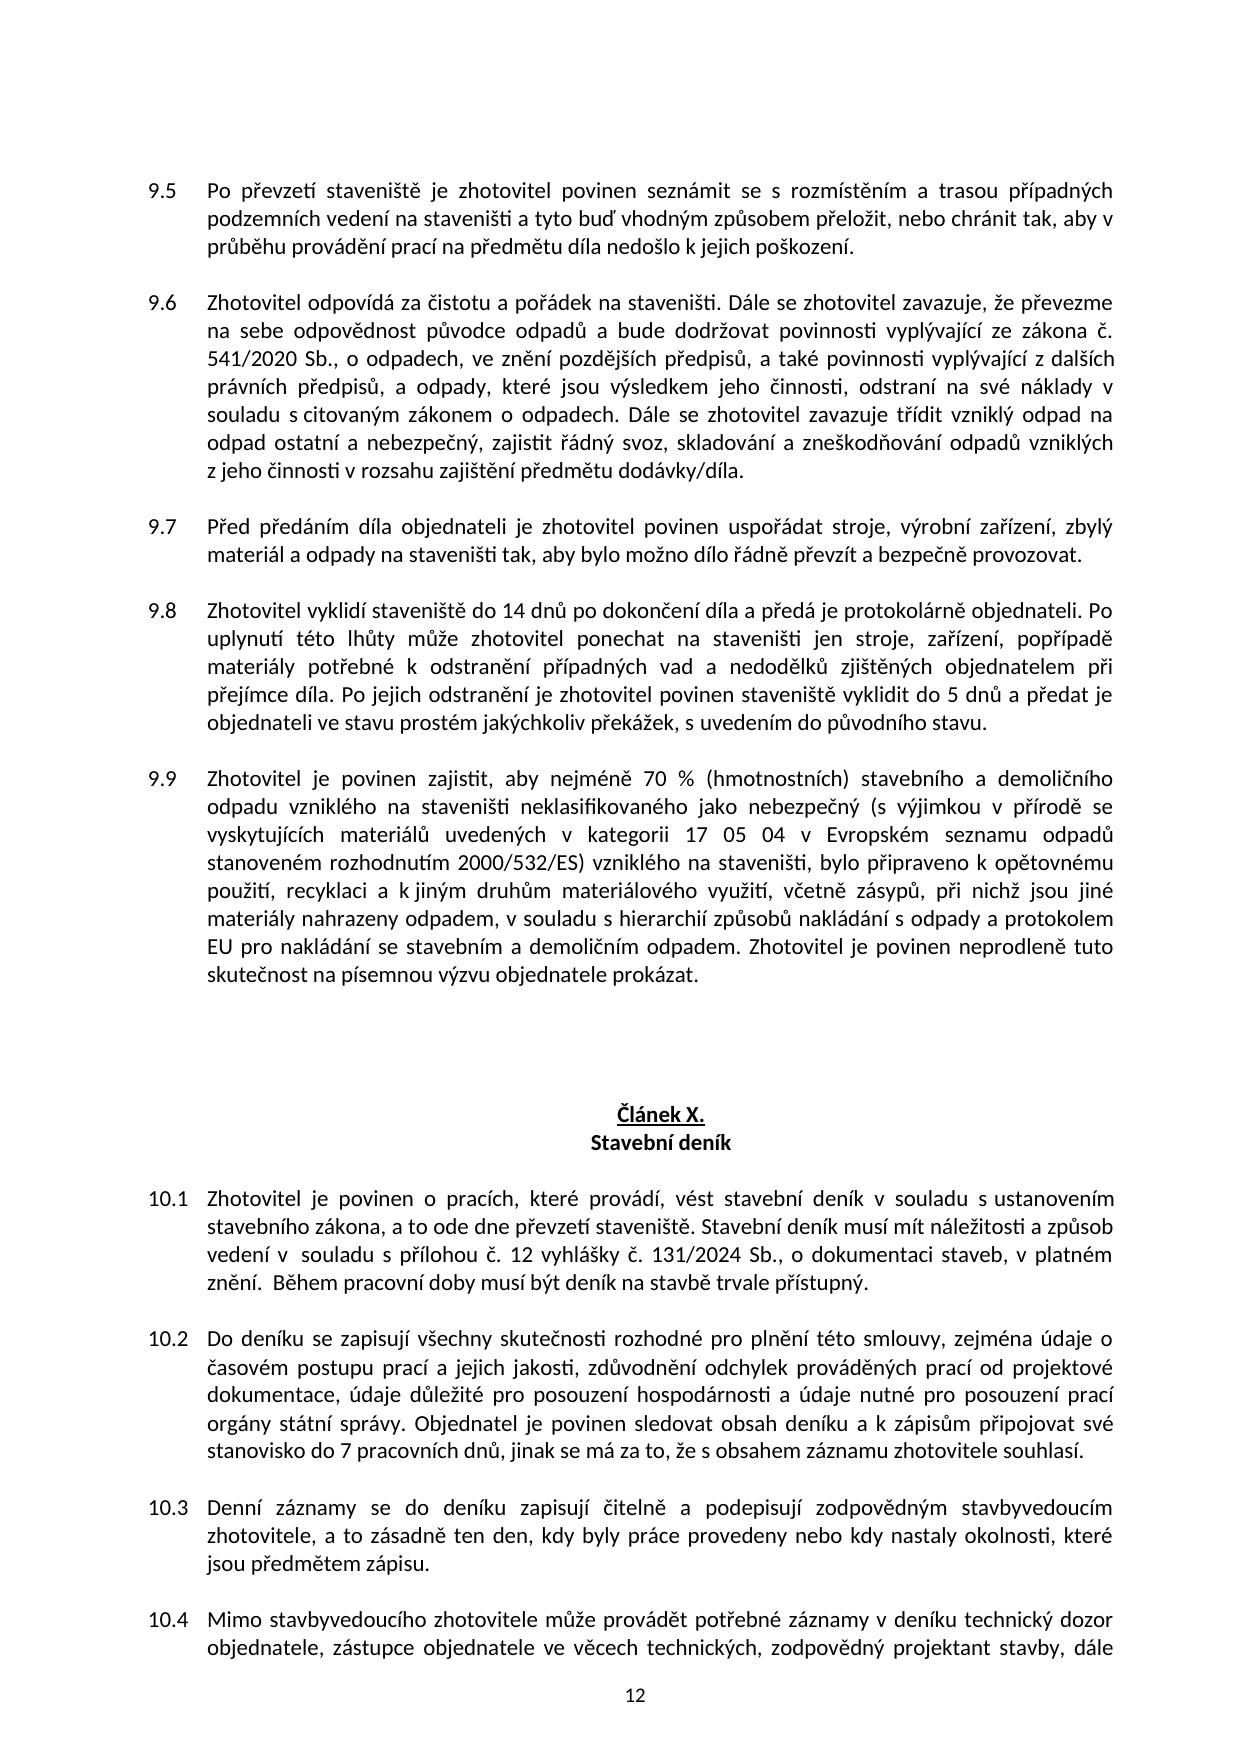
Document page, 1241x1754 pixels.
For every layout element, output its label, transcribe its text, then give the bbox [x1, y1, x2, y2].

list Zhotovitel vyklidí staveniště do 14 dnů po dokončení díla a předá je protokolárně objednateli. Po uplynutí této lhůty může zhotovitel ponechat na staveništi jen stroje, zařízení, popřípadě materiály potřebné k odstranění případných vad a nedodělků zjištěných objednatelem při přejímce díla. Po jejich odstranění je zhotovitel povinen staveniště vyklidit do 5 dnů a předat je objednateli ve stavu prostém jakýchkoliv překážek, s uvedením do původního stavu. [148, 596, 1115, 736]
list Zhotovitel je povinen zajistit, aby nejméně 70 % (hmotnostních) stavebního a demoličního odpadu vzniklého na staveništi neklasifikovaného jako nebezpečný (s výjimkou v přírodě se vyskytujících materiálů uvedených v kategorii 17 05 04 v Evropském seznamu odpadů stanoveném rozhodnutím 2000/532/ES) vzniklého na staveništi, bylo připraveno k opětovnému použití, recyklaci a k jiným druhům materiálového využití, včetně zásypů, při nichž jsou jiné materiály nahrazeny odpadem, v souladu s hierarchií způsobů nakládání s odpady a protokolem EU pro nakládání se stavebním a demoličním odpadem. Zhotovitel je povinen neprodleně tuto skutečnost na písemnou výzvu objednatele prokázat. [148, 764, 1115, 988]
list Před předáním díla objednateli je zhotovitel povinen uspořádat stroje, výrobní zařízení, zbylý materiál a odpady na staveništi tak, aby bylo možno dílo řádně převzít a bezpečně provozovat. [148, 512, 1115, 568]
list Po převzetí staveniště je zhotovitel povinen seznámit se s rozmístěním a trasou případných podzemních vedení na staveništi a tyto buď vhodným způsobem přeložit, nebo chránit tak, aby v průběhu provádění prací na předmětu díla nedošlo k jejich poškození. [148, 176, 1115, 260]
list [148, 1605, 1115, 1661]
text Článek X. [207, 1100, 1115, 1128]
text Stavební deník [207, 1128, 1115, 1156]
list Denní záznamy se do deníku zapisují čitelně a podepisují zodpovědným stavbyvedoucím zhotovitele, a to zásadně ten den, kdy byly práce provedeny nebo kdy nastaly okolnosti, které jsou předmětem zápisu. [148, 1493, 1115, 1577]
list Zhotovitel je povinen o pracích, které provádí, vést stavební deník v souladu s ustanovením stavebního zákona, a to ode dne převzetí staveniště. Stavební deník musí mít náležitosti a způsob vedení v souladu s přílohou č. 12 vyhlášky č. 131/2024 Sb., o dokumentaci staveb, v platném znění. Během pracovní doby musí být deník na stavbě trvale přístupný. [148, 1184, 1115, 1297]
list Do deníku se zapisují všechny skutečnosti rozhodné pro plnění této smlouvy, zejména údaje o časovém postupu prací a jejich jakosti, zdůvodnění odchylek prováděných prací od projektové dokumentace, údaje důležité pro posouzení hospodárnosti a údaje nutné pro posouzení prací orgány státní správy. Objednatel je povinen sledovat obsah deníku a k zápisům připojovat své stanovisko do 7 pracovních dnů, jinak se má za to, že s obsahem záznamu zhotovitele souhlasí. [148, 1324, 1115, 1465]
list Zhotovitel odpovídá za čistotu a pořádek na staveništi. Dále se zhotovitel zavazuje, že převezme na sebe odpovědnost původce odpadů a bude dodržovat povinnosti vyplývající ze zákona č. 541/2020 Sb., o odpadech, ve znění pozdějších předpisů, a také povinnosti vyplývající z dalších právních předpisů, a odpady, které jsou výsledkem jeho činnosti, odstraní na své náklady v souladu s citovaným zákonem o odpadech. Dále se zhotovitel zavazuje třídit vzniklý odpad na odpad ostatní a nebezpečný, zajistit řádný svoz, skladování a zneškodňování odpadů vzniklých z jeho činnosti v rozsahu zajištění předmětu dodávky/díla. [148, 288, 1115, 484]
